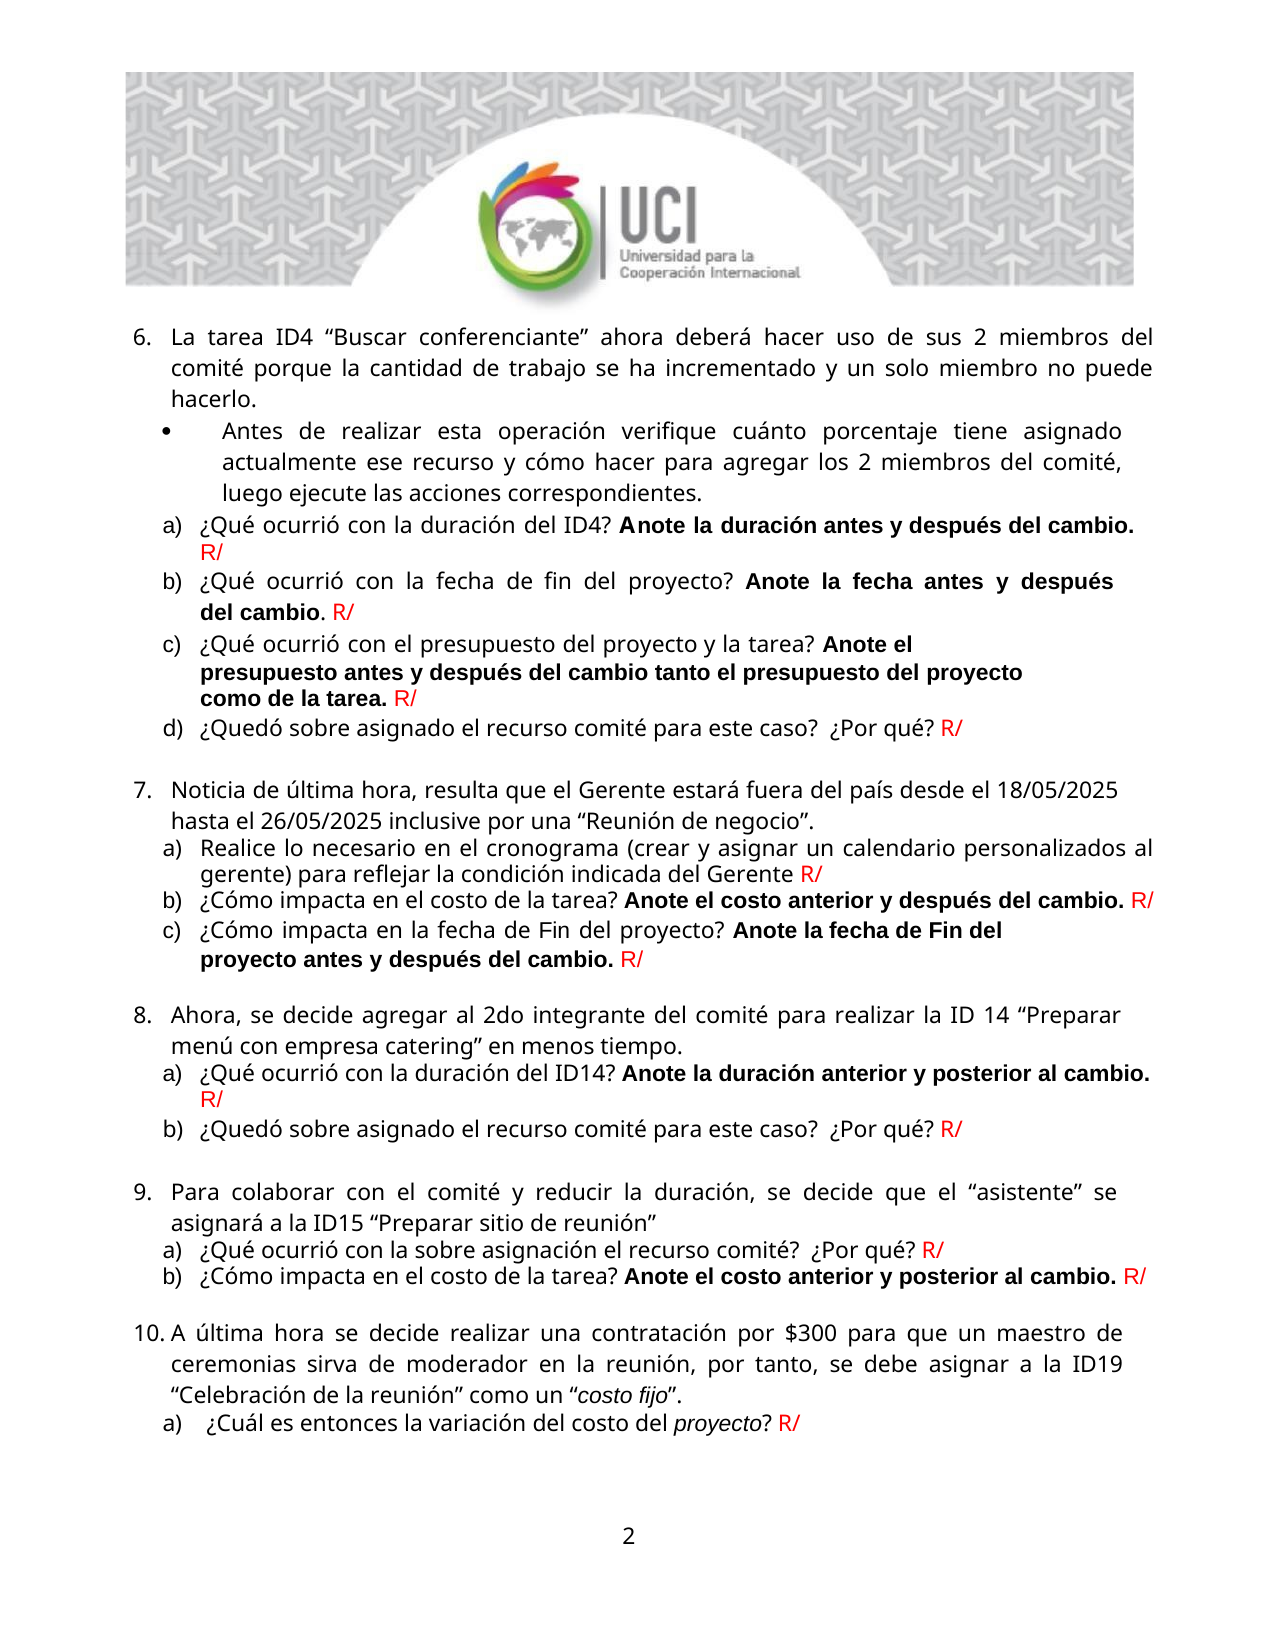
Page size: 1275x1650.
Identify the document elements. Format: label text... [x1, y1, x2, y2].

list La tarea ID4 “Buscar conferenciante” ahora deberá hacer uso de sus 2 miembros del comité porque la cantidad de trabajo se ha incrementado y un solo miembro no puede hacerlo. [133, 321, 1154, 414]
list A última hora se decide realizar una contratación por $300 para que un maestro de ceremonias sirva de moderador en la reunión, por tanto, se debe asignar a la ID19 “Celebración de la reunión” como un “costo fijo”. [133, 1317, 1123, 1411]
list Para colaborar con el comité y reducir la duración, se decide que el “asistente” se asignará a la ID15 “Preparar sitio de reunión” [133, 1176, 1118, 1238]
list ¿Qué ocurrió con la duración del ID4? Anote la duración antes y después del cambio. R/ [162, 509, 1142, 565]
picture [125, 72, 1134, 315]
list ¿Qué ocurrió con la sobre asignación el recurso comité? ¿Por qué? R/ [162, 1238, 1154, 1264]
list ¿Cómo impacta en la fecha de Fin del proyecto? Anote la fecha de Fin del proyecto antes y después del cambio. R/ [162, 914, 1072, 972]
list ¿Cómo impacta en el costo de la tarea? Anote el costo anterior y posterior al cambio. R/ [162, 1264, 1154, 1290]
list ¿Cómo impacta en el costo de la tarea? Anote el costo anterior y después del cambio. R/ [162, 888, 1154, 914]
list ¿Qué ocurrió con la duración del ID14? Anote la duración anterior y posterior al cambio. R/ [162, 1061, 1154, 1113]
list Noticia de última hora, resulta que el Gerente estará fuera del país desde el 18/05/2025 hasta el 26/05/2025 inclusive por una “Reunión de negocio”. [133, 774, 1120, 836]
list Antes de realizar esta operación verifique cuánto porcentaje tiene asignado actualmente ese recurso y cómo hacer para agregar los 2 miembros del comité, luego ejecute las acciones correspondientes. [162, 415, 1123, 509]
list ¿Qué ocurrió con el presupuesto del proyecto y la tarea? Anote el presupuesto antes y después del cambio tanto el presupuesto del proyecto como de la tarea. R/ [162, 628, 1032, 712]
list Ahora, se decide agregar al 2do integrante del comité para realizar la ID 14 “Preparar menú con empresa catering” en menos tiempo. [133, 999, 1122, 1061]
list ¿Quedó sobre asignado el recurso comité para este caso? ¿Por qué? R/ [162, 712, 1154, 743]
list Realice lo necesario en el cronograma (crear y asignar un calendario personalizados al gerente) para reflejar la condición indicada del Gerente R/ [162, 836, 1154, 888]
list ¿Qué ocurrió con la fecha de fin del proyecto? Anote la fecha antes y después del cambio. R/ [162, 565, 1142, 628]
list ¿Cuál es entonces la variación del costo del proyecto? R/ [162, 1411, 1154, 1437]
list ¿Quedó sobre asignado el recurso comité para este caso? ¿Por qué? R/ [162, 1113, 1154, 1145]
